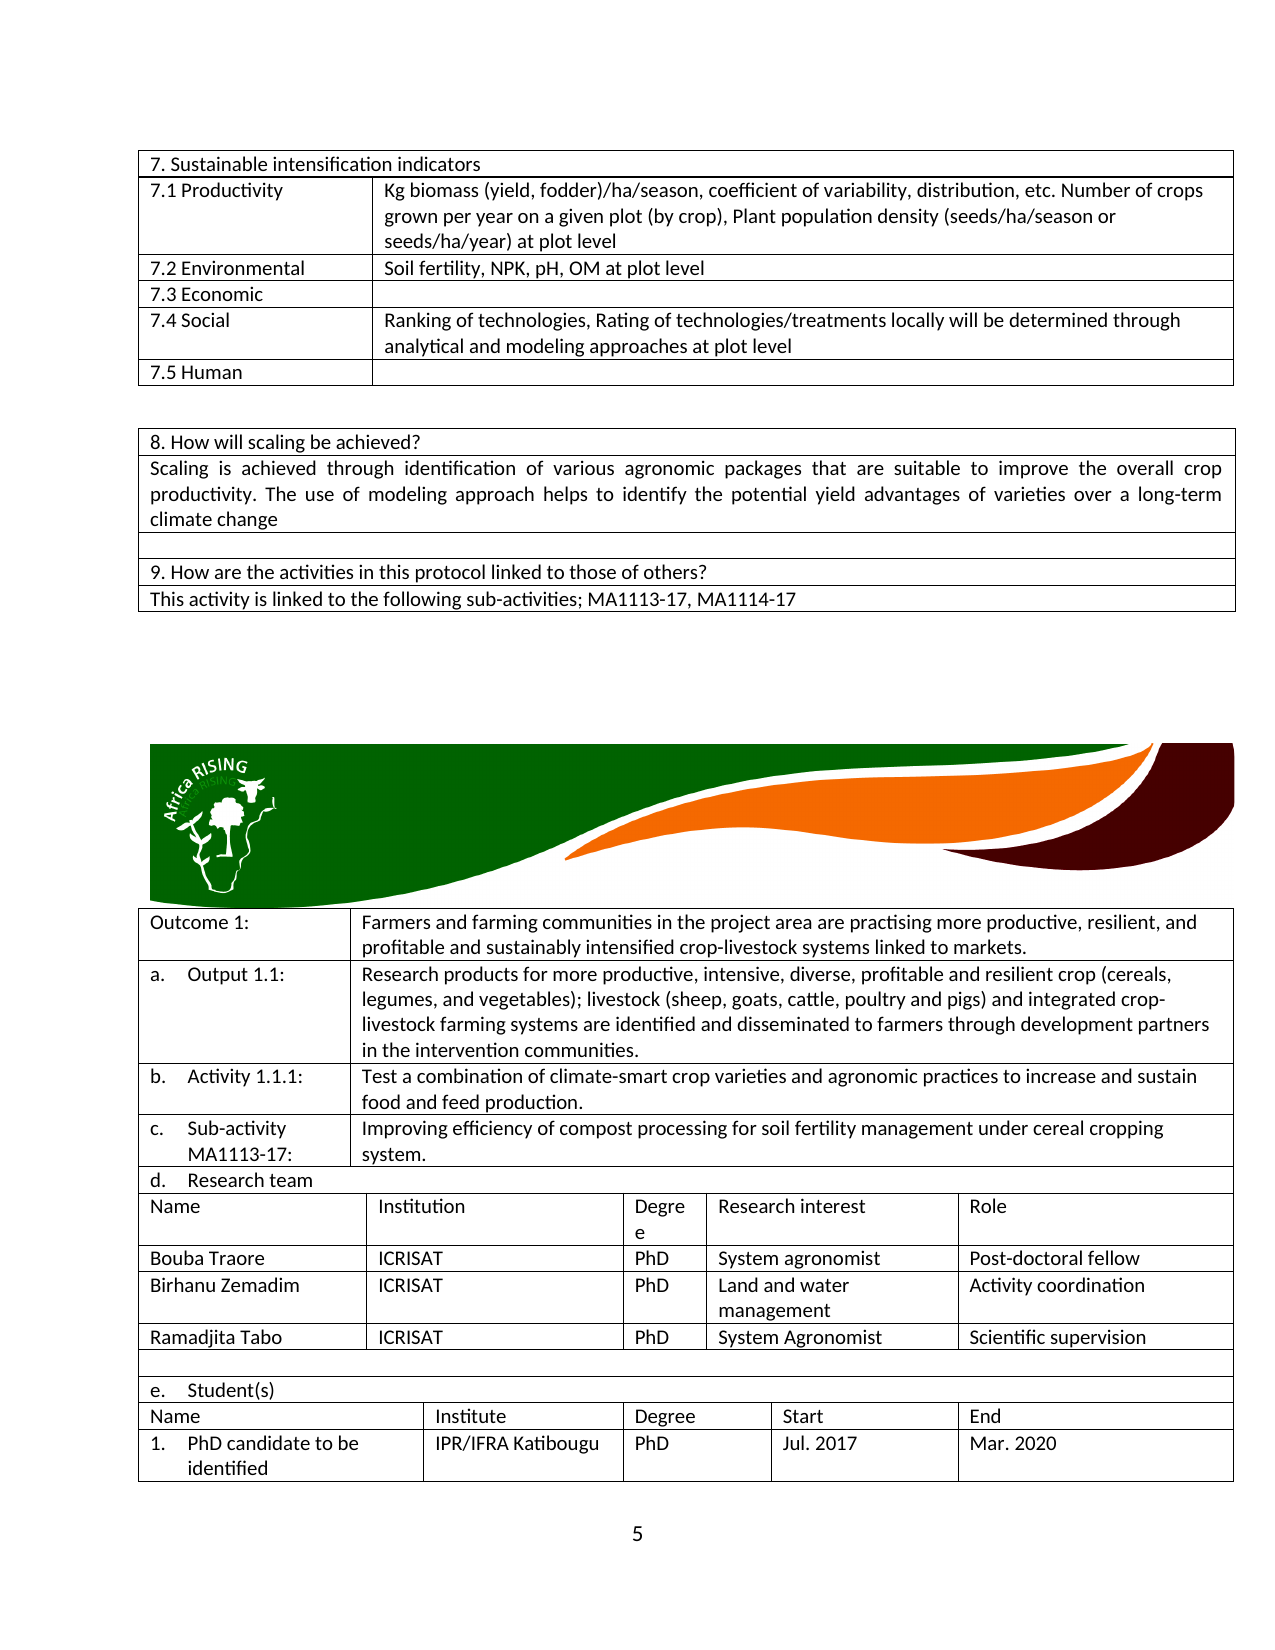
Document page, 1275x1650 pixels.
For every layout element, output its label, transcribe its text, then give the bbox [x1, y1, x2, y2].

table_cell Improving efficiency of compost processing for soil fertility management under cereal cropping system. [351, 1115, 1233, 1166]
table_cell Institution [367, 1194, 623, 1244]
table_cell [139, 533, 1235, 558]
table_header Farmers and farming communities in the project area are practising more productive, resilient, and profitable and sustainably intensified crop-livestock systems linked to markets. [351, 909, 1233, 960]
table_cell IPR/IFRA Katibougu [424, 1430, 623, 1481]
table_cell Ranking of technologies, Rating of technologies/treatments locally will be determined through analytical and modeling approaches at plot level [373, 308, 1233, 358]
table_cell Post-doctoral fellow [959, 1246, 1233, 1271]
table_cell 7.5 Human [139, 360, 372, 385]
table_cell PhD [624, 1324, 706, 1349]
table_cell Sub-activity MA1113-17: [139, 1115, 350, 1166]
table_header 8. How will scaling be achieved? [139, 429, 1235, 454]
table_cell 7.3 Economic [139, 281, 372, 307]
table_cell 9. How are the activities in this protocol linked to those of others? [139, 559, 1235, 585]
table_cell Jul. 2017 [772, 1430, 958, 1481]
table_cell ICRISAT [367, 1246, 623, 1271]
table_cell [139, 1350, 1233, 1376]
table_cell [373, 281, 1233, 307]
table_cell 7.1 Productivity [139, 178, 372, 254]
table_cell PhD [624, 1272, 706, 1323]
table_cell 7.4 Social [139, 308, 372, 358]
picture [150, 743, 1235, 908]
table_cell End [959, 1403, 1233, 1429]
table_cell Soil fertility, NPK, pH, OM at plot level [373, 255, 1233, 280]
table_cell Degree [624, 1403, 771, 1429]
table_cell 7. Sustainable intensification indicators [139, 151, 1233, 176]
table_cell Kg biomass (yield, fodder)/ha/season, coefficient of variability, distribution, etc. Number of crops grown per year on a given plot (by crop), Plant population density (seeds/ha/season or seeds/ha/year) at plot level [373, 178, 1233, 254]
table_header Outcome 1: [139, 909, 350, 960]
table_cell Role [959, 1194, 1233, 1244]
table_cell Birhanu Zemadim [139, 1272, 366, 1323]
table_cell Start [772, 1403, 958, 1429]
table_cell Activity 1.1.1: [139, 1064, 350, 1114]
table_cell PhD [624, 1430, 771, 1481]
table_cell Scaling is achieved through identification of various agronomic packages that are suitable to improve the overall crop productivity. The use of modeling approach helps to identify the potential yield advantages of varieties over a long-term climate change [139, 456, 1235, 532]
table_cell Name [139, 1403, 423, 1429]
table_cell Mar. 2020 [959, 1430, 1233, 1481]
table_cell System agronomist [707, 1246, 958, 1271]
table_cell Research products for more productive, intensive, diverse, profitable and resilient crop (cereals, legumes, and vegetables); livestock (sheep, goats, cattle, poultry and pigs) and integrated crop-livestock farming systems are identified and disseminated to farmers through development partners in the intervention communities. [351, 961, 1233, 1062]
table_cell ICRISAT [367, 1272, 623, 1323]
table_cell PhD [624, 1246, 706, 1271]
table_cell PhD candidate to be identified [139, 1430, 423, 1481]
table_cell This activity is linked to the following sub-activities; MA1113-17, MA1114-17 [139, 586, 1235, 611]
table_cell ICRISAT [367, 1324, 623, 1349]
table_cell [373, 360, 1233, 385]
table_cell Name [139, 1194, 366, 1244]
table_cell Student(s) [139, 1377, 1233, 1402]
table_cell 7.2 Environmental [139, 255, 372, 280]
table_cell Institute [424, 1403, 623, 1429]
table_cell Research team [139, 1167, 1233, 1193]
table_cell Bouba Traore [139, 1246, 366, 1271]
table_cell Degree [624, 1194, 706, 1244]
table_cell Scientific supervision [959, 1324, 1233, 1349]
table_cell Output 1.1: [139, 961, 350, 1062]
table_cell Land and water management [707, 1272, 958, 1323]
table_cell Research interest [707, 1194, 958, 1244]
table_cell Ramadjita Tabo [139, 1324, 366, 1349]
table_cell Test a combination of climate-smart crop varieties and agronomic practices to increase and sustain food and feed production. [351, 1064, 1233, 1114]
table_cell Activity coordination [959, 1272, 1233, 1323]
table_cell System Agronomist [707, 1324, 958, 1349]
